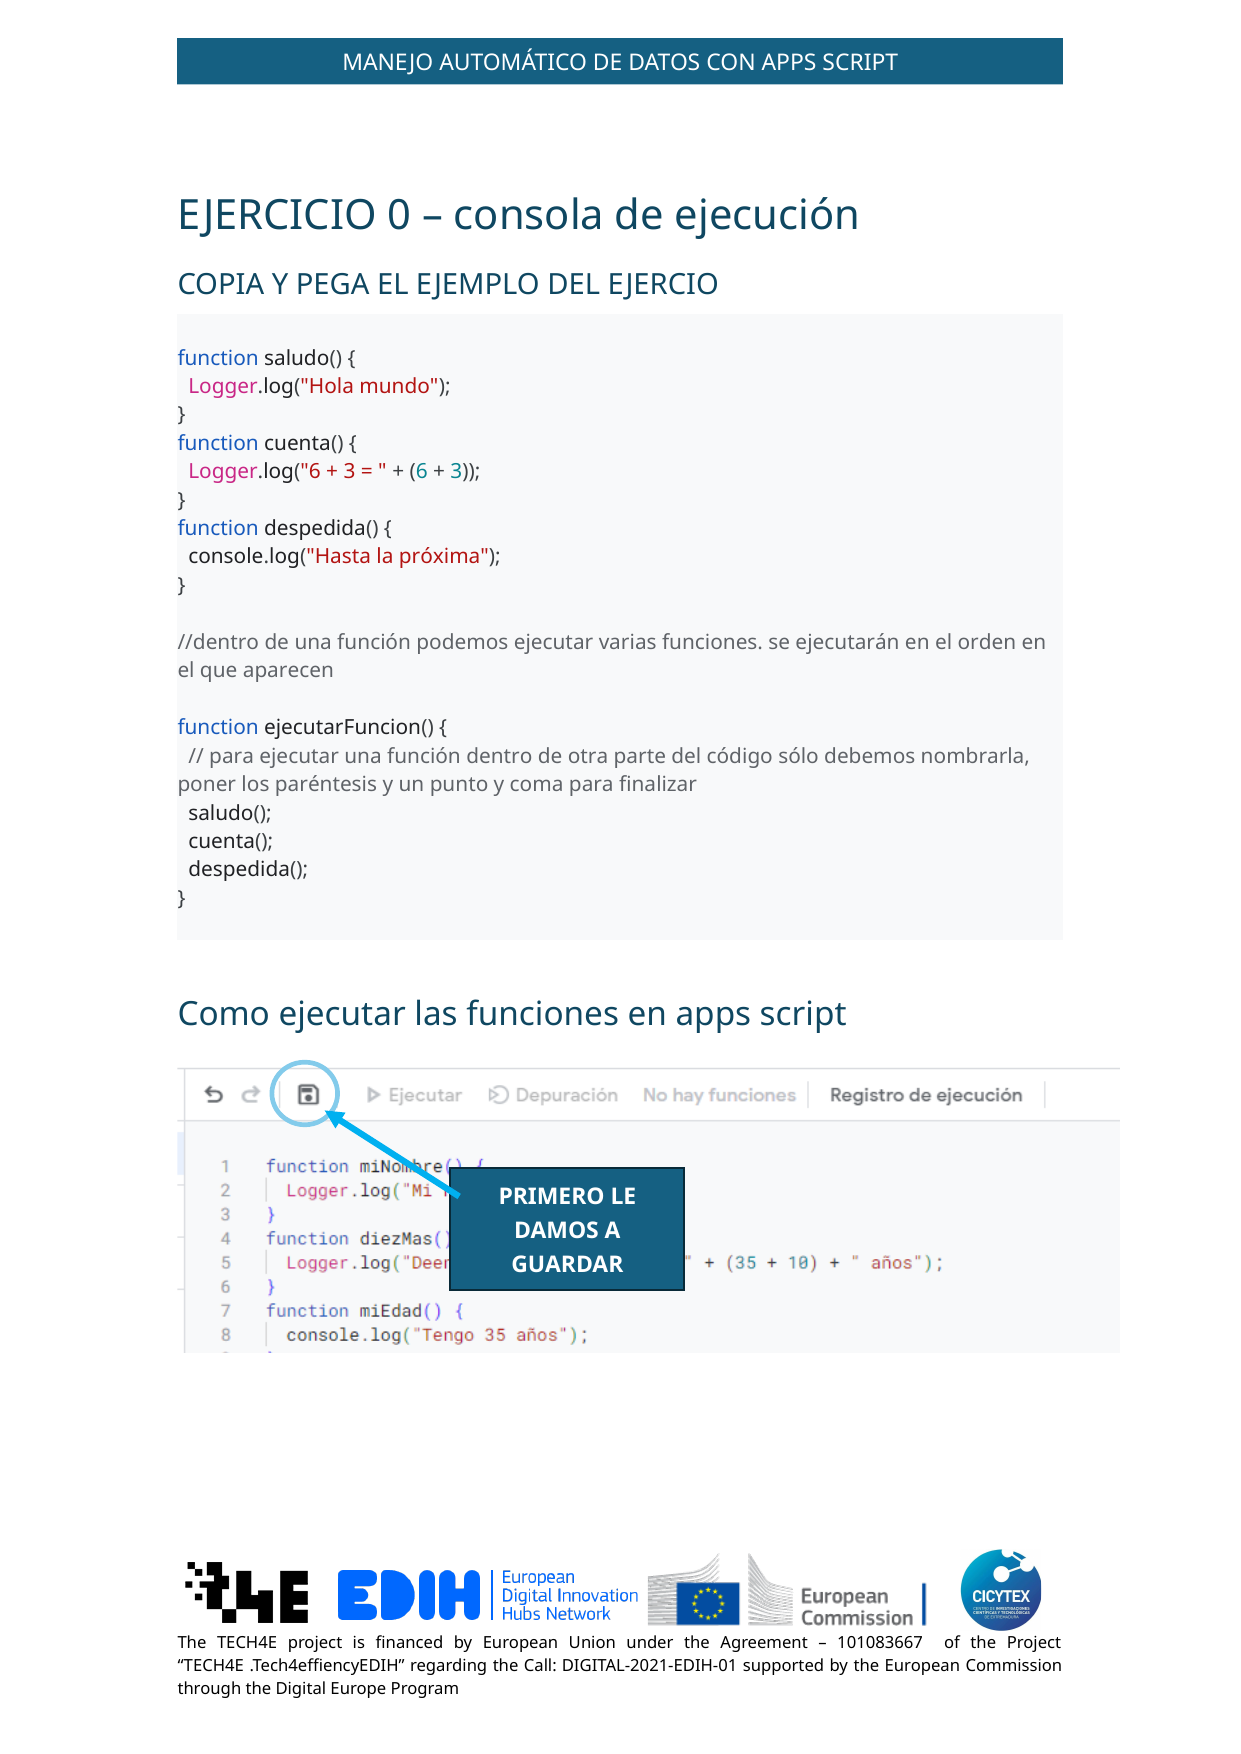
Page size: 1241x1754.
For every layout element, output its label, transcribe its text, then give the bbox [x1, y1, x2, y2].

text function despedida() { [177, 513, 1063, 542]
text // para ejecutar una función dentro de otra parte del código sólo debemos nombrarla, poner los paréntesis y un punto y coma para finalizar [177, 741, 1063, 798]
picture [177, 1047, 1120, 1353]
text console.log("Hasta la próxima"); [177, 542, 1063, 570]
picture [177, 1553, 315, 1631]
text //dentro de una función podemos ejecutar varias funciones. se ejecutarán en el orden en el que aparecen [177, 627, 1063, 684]
text function saludo() { [177, 343, 1063, 371]
subtitle COPIA Y PEGA EL EJEMPLO DEL EJERCIO [177, 263, 1063, 303]
text } [177, 399, 1063, 428]
subtitle Como ejecutar las funciones en apps script [177, 990, 1063, 1036]
text despedida(); [177, 854, 1063, 883]
text } [177, 485, 1063, 513]
text function cuenta() { [177, 428, 1063, 456]
picture [326, 1549, 1042, 1631]
text Logger.log("Hola mundo"); [177, 371, 1063, 399]
text Logger.log("6 + 3 = " + (6 + 3)); [177, 456, 1063, 485]
text cuenta(); [177, 826, 1063, 854]
text } [177, 570, 1063, 598]
text function ejecutarFuncion() { [177, 712, 1063, 741]
text } [177, 883, 1063, 911]
text saludo(); [177, 798, 1063, 826]
subtitle EJERCICIO 0 – consola de ejecución [177, 185, 1063, 242]
